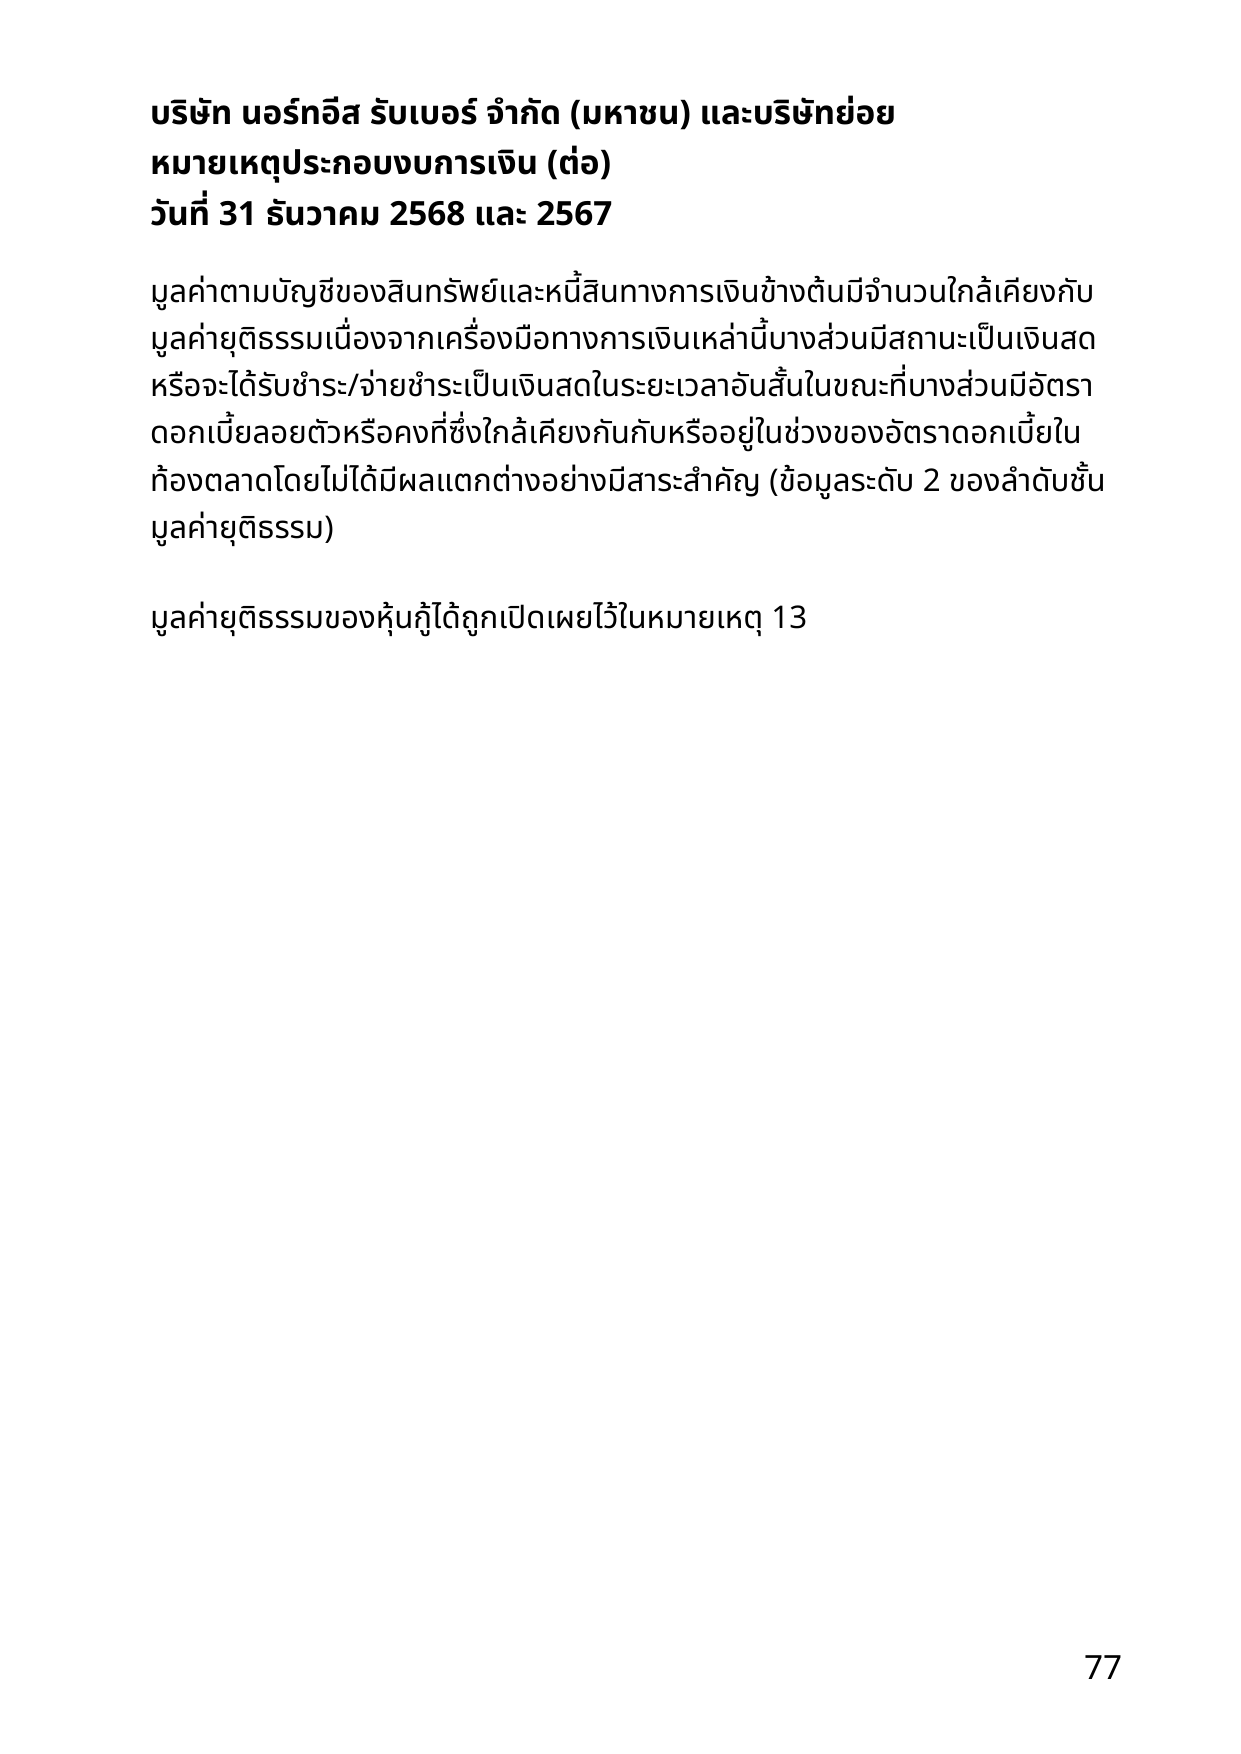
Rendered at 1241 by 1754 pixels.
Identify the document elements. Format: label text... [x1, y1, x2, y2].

text มูลค่ายุติธรรมของหุ้นกู้ได้ถูกเปิดเผยไว้ในหมายเหตุ 13 [150, 596, 1122, 643]
text มูลค่าตามบัญชีของสินทรัพย์และหนี้สินทางการเงินข้างต้นมีจำนวนใกล้เคียงกับมูลค่ายุติธรรมเนื่องจากเครื่องมือทางการเงินเหล่านี้บางส่วนมีสถานะเป็นเงินสดหรือจะได้รับชำระ/จ่ายชำระเป็นเงินสดในระยะเวลาอันสั้นในขณะที่บางส่วนมีอัตราดอกเบี้ยลอยตัวหรือคงที่ซึ่งใกล้เคียงกันกับหรืออยู่ในช่วงของอัตราดอกเบี้ยในท้องตลาดโดยไม่ได้มีผลแตกต่างอย่างมีสาระสำคัญ (ข้อมูลระดับ 2 ของลำดับชั้นมูลค่ายุติธรรม) [150, 269, 1122, 553]
